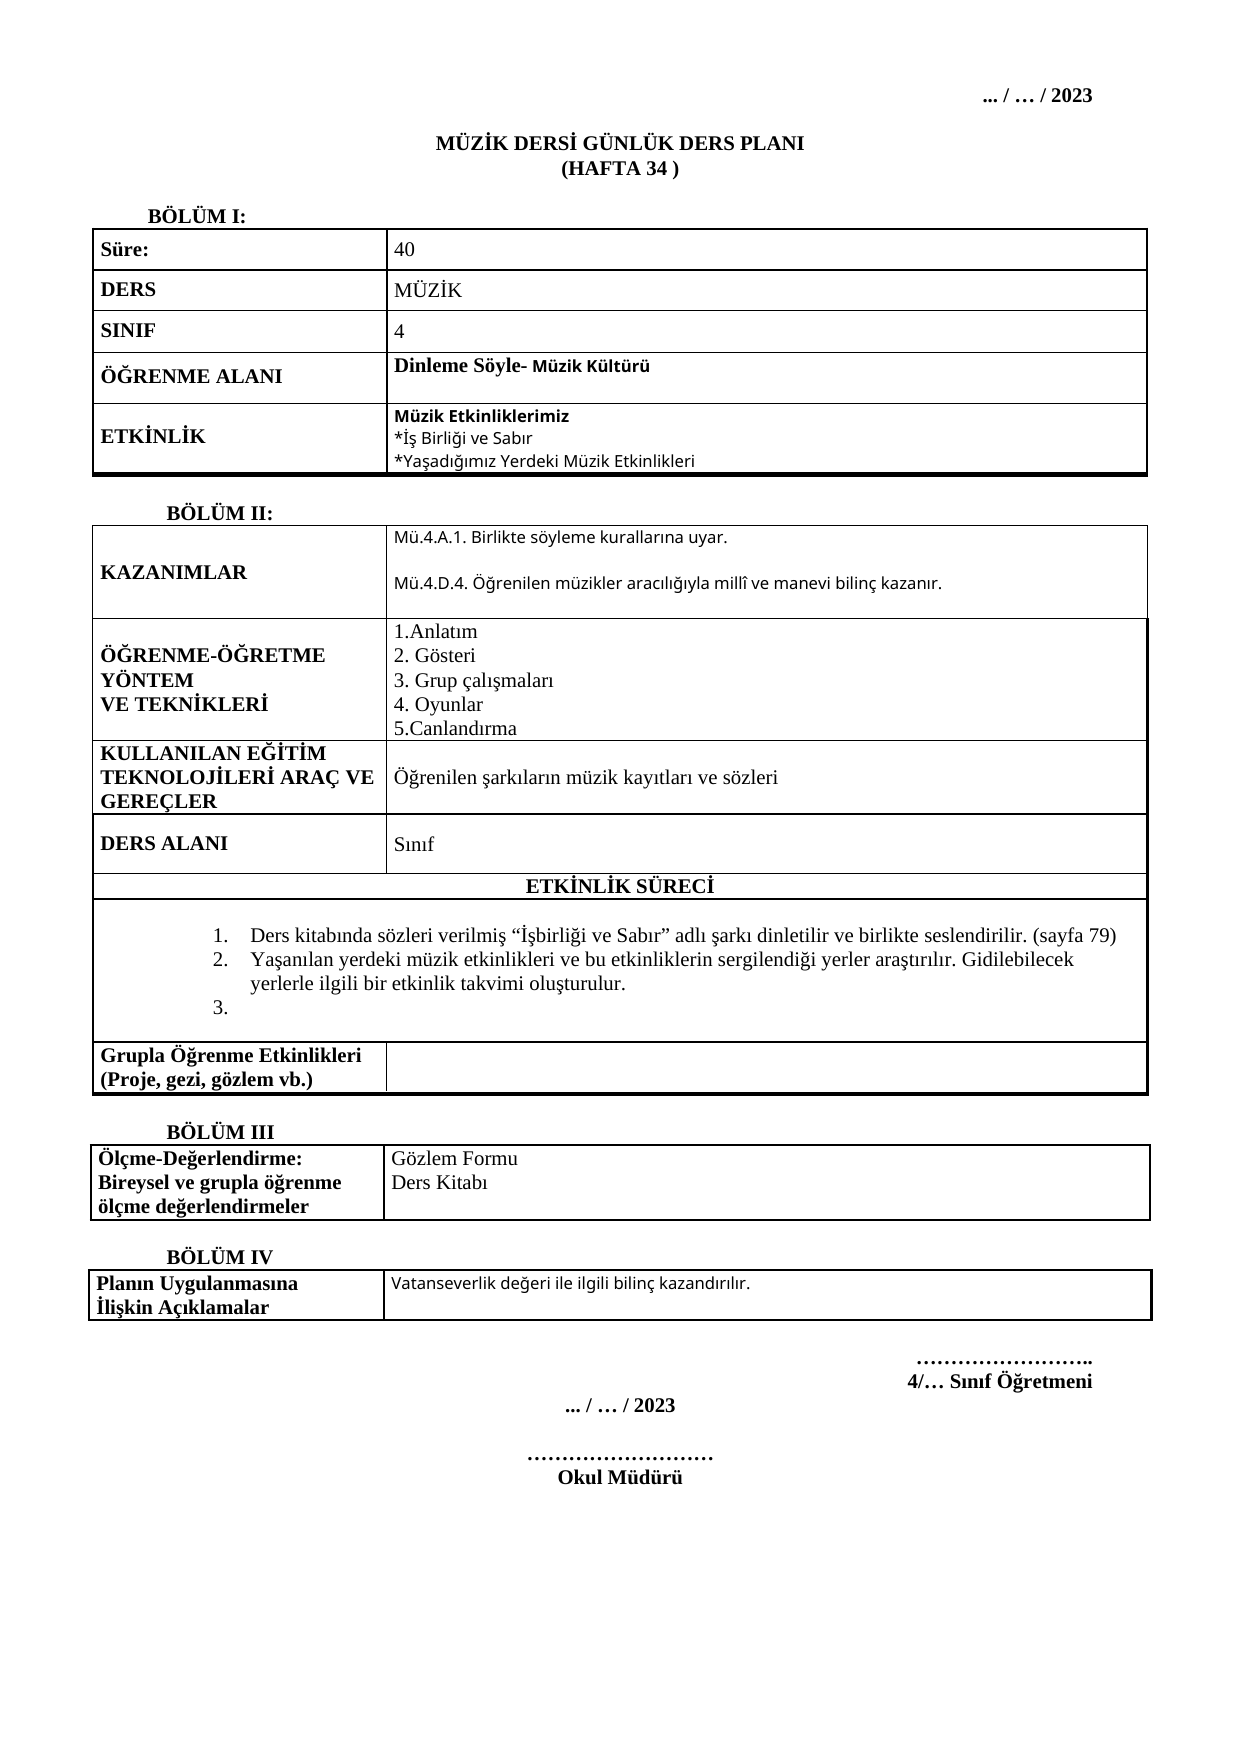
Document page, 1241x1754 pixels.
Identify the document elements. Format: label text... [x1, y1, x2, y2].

table_cell SINIF [94, 311, 386, 352]
table_cell Grupla Öğrenme Etkinlikleri (Proje, gezi, gözlem vb.) [94, 1043, 386, 1091]
text 4/… Sınıf Öğretmeni [148, 1369, 1093, 1393]
table_cell Öğrenilen şarkıların müzik kayıtları ve sözleri [387, 741, 1146, 813]
text BÖLÜM I: [148, 203, 1093, 228]
table_header 40 [388, 230, 1146, 269]
table_header Ölçme-Değerlendirme: Bireysel ve grupla öğrenme ölçme değerlendirmeler [92, 1146, 383, 1218]
table_cell Dinleme Söyle- Müzik Kültürü [388, 353, 1146, 403]
table_cell MÜZİK [388, 271, 1146, 310]
text ……………………… [148, 1441, 1093, 1465]
subtitle BÖLÜM IV [148, 1244, 1093, 1269]
text …………………….. [148, 1345, 1093, 1369]
subtitle BÖLÜM III [148, 1120, 1093, 1144]
text (HAFTA 34 ) [148, 155, 1093, 179]
table_cell [387, 1043, 1146, 1091]
table_cell 1.Anlatım 2. Gösteri 3. Grup çalışmaları 4. Oyunlar 5.Canlandırma [387, 619, 1146, 740]
table_cell Sınıf [387, 815, 1146, 872]
table_cell Müzik Etkinliklerimiz *İş Birliği ve Sabır *Yaşadığımız Yerdeki Müzik Etkinlikleri [388, 404, 1146, 472]
text BÖLÜM II: [148, 501, 1093, 525]
table_header Vatanseverlik değeri ile ilgili bilinç kazandırılır. [385, 1271, 1150, 1319]
text ... / … / 2023 [148, 83, 1093, 107]
table_header Süre: [94, 230, 386, 269]
table_cell ÖĞRENME ALANI [94, 353, 386, 403]
table_header Mü.4.A.1. Birlikte söyleme kurallarına uyar. Mü.4.D.4. Öğrenilen müzikler aracılığıyla millî ve manevi bilinç kazanır. [387, 526, 1147, 618]
table_header Gözlem Formu Ders Kitabı [385, 1146, 1149, 1218]
table_cell ÖĞRENME-ÖĞRETME YÖNTEM VE TEKNİKLERİ [93, 619, 386, 740]
text ... / … / 2023 [148, 1393, 1093, 1417]
table_cell Ders kitabında sözleri verilmiş “İşbirliği ve Sabır” adlı şarkı dinletilir ve birlikte seslendirilir. (sayfa 79) Yaşanılan yerdeki müzik etkinlikleri ve bu etkinliklerin sergilendiği yerler araştırılır. Gidilebilecek yerlerle ilgili bir etkinlik takvimi oluşturulur. [94, 900, 1146, 1041]
text Okul Müdürü [148, 1465, 1093, 1489]
text MÜZİK DERSİ GÜNLÜK DERS PLANI [148, 131, 1093, 155]
table_cell ETKİNLİK SÜRECİ [94, 874, 1146, 898]
table_header Planın Uygulanmasına İlişkin Açıklamalar [90, 1271, 383, 1319]
table_cell KULLANILAN EĞİTİM TEKNOLOJİLERİ ARAÇ VE GEREÇLER [93, 741, 386, 813]
table_cell 4 [388, 311, 1146, 352]
table_cell DERS [94, 271, 386, 310]
table_cell DERS ALANI [94, 815, 386, 872]
table_header KAZANIMLAR [93, 526, 386, 618]
table_cell ETKİNLİK [94, 404, 386, 472]
